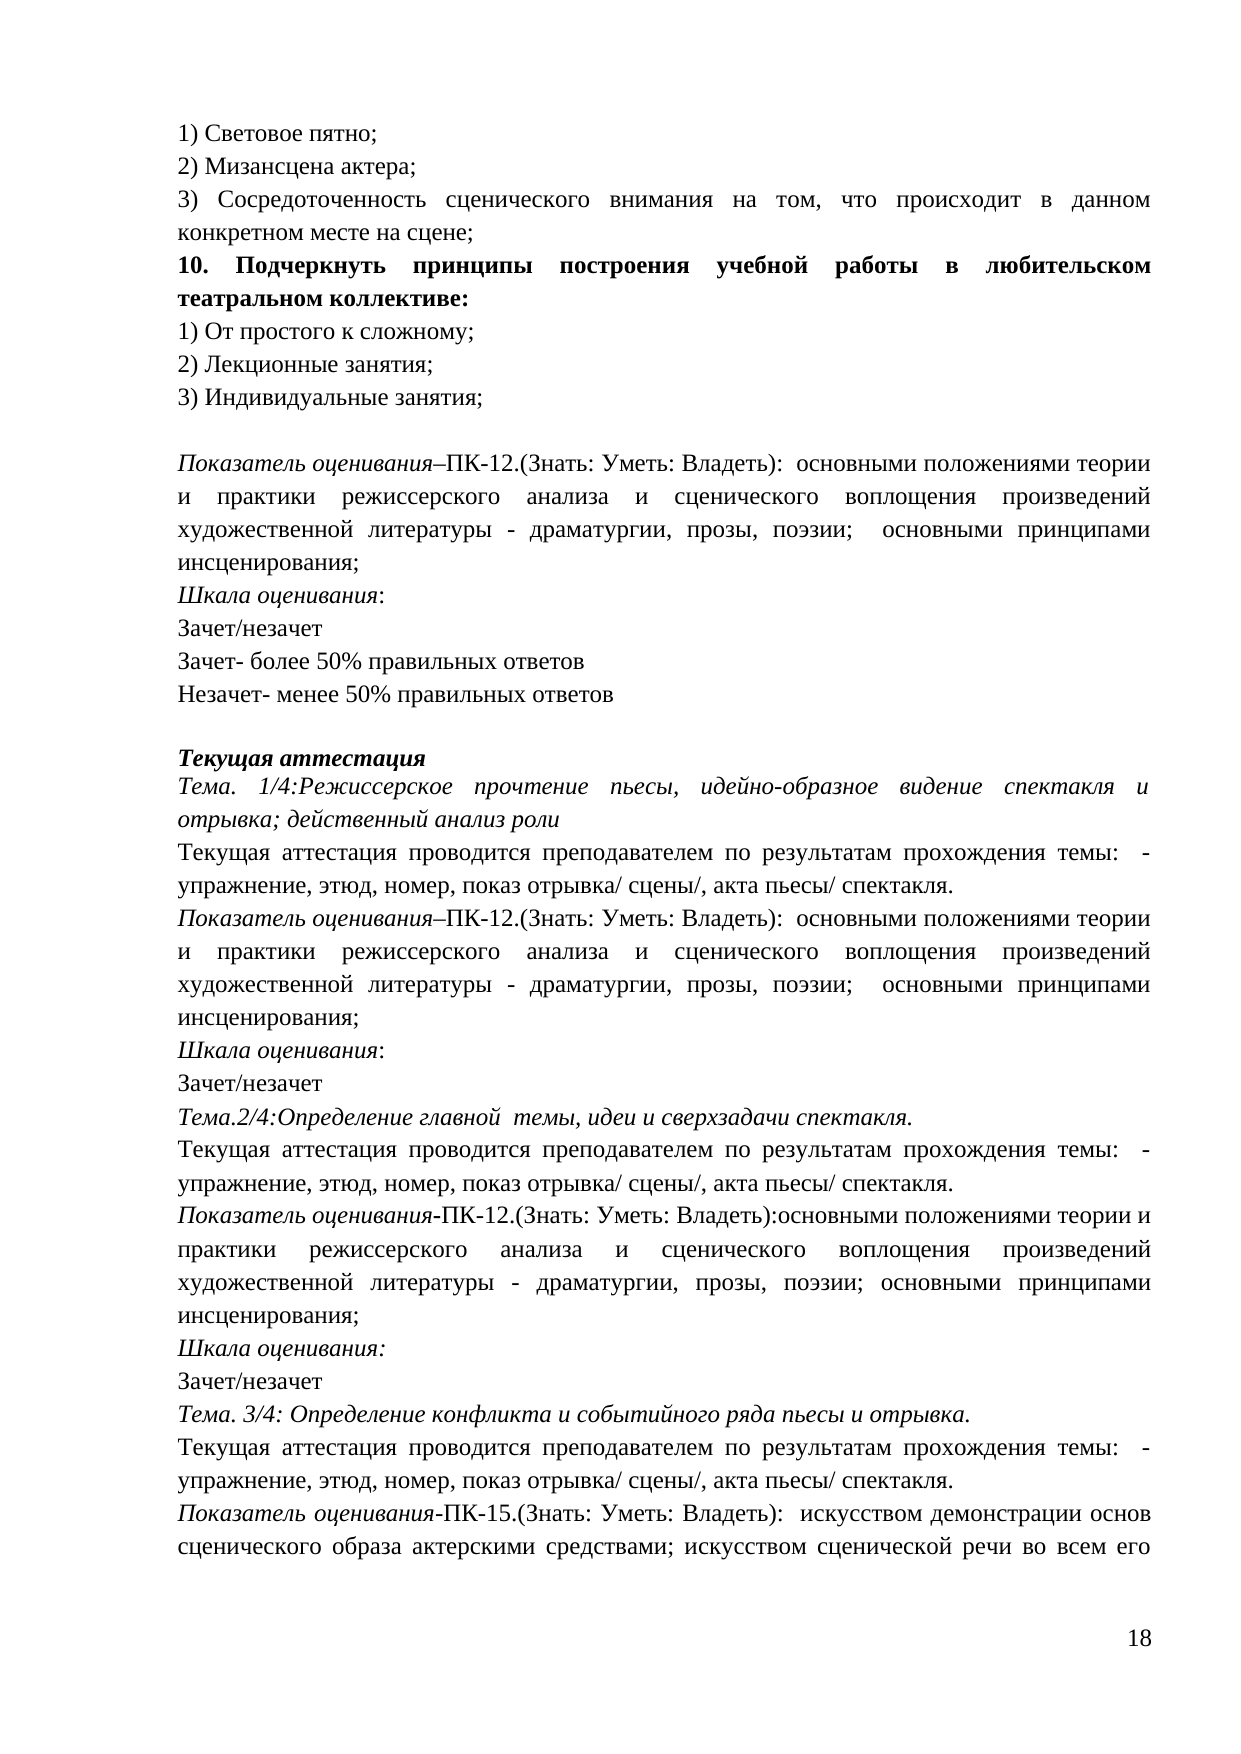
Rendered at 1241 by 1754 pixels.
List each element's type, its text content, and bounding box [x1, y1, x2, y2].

text Зачет/незачет [177, 1068, 1152, 1097]
text Текущая аттестация [177, 746, 1152, 771]
text Зачет/незачет [177, 613, 1152, 642]
text Тема. 3/4: Определение конфликта и событийного ряда пьесы и отрывка. [177, 1399, 1152, 1427]
text Показатель оценивания-ПК-12.(Знать: Уметь: Владеть):основными положениями теории и практики режиссерского анализа и сценического воплощения произведений художественной литературы - драматургии, прозы, поэзии; основными принципами инсценирования; [177, 1201, 1152, 1328]
text 2) Лекционные занятия; [177, 349, 1152, 378]
text Зачет/незачет [177, 1366, 1152, 1394]
text 3) Индивидуальные занятия; [177, 382, 1152, 411]
text 3) Сосредоточенность сценического внимания на том, что происходит в данном конкретном месте на сцене; [177, 184, 1152, 246]
text Зачет- более 50% правильных ответов [177, 646, 1152, 675]
text 2) Мизансцена актера; [177, 151, 1152, 180]
text Шкала оценивания: [177, 1036, 1152, 1064]
text Показатель оценивания–ПК-12.(Знать: Уметь: Владеть): основными положениями теории и практики режиссерского анализа и сценического воплощения произведений художественной литературы - драматургии, прозы, поэзии; основными принципами инсценирования; [177, 448, 1152, 576]
text 1) Световое пятно; [177, 118, 1152, 147]
text 10. Подчеркнуть принципы построения учебной работы в любительском театральном коллективе: [177, 250, 1152, 312]
text Шкала оценивания: [177, 580, 1152, 609]
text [177, 1498, 1152, 1559]
text 1) От простого к сложному; [177, 316, 1152, 345]
text Показатель оценивания–ПК-12.(Знать: Уметь: Владеть): основными положениями теории и практики режиссерского анализа и сценического воплощения произведений художественной литературы - драматургии, прозы, поэзии; основными принципами инсценирования; [177, 903, 1152, 1031]
text Шкала оценивания: [177, 1333, 1152, 1361]
text Тема. 1/4:Режиссерское прочтение пьесы, идейно-образное видение спектакля и отрывка; действенный анализ роли [177, 771, 1152, 833]
text Тема.2/4:Определение главной темы, идеи и сверхзадачи спектакля. [177, 1102, 1152, 1130]
text Незачет- менее 50% правильных ответов [177, 679, 1152, 708]
